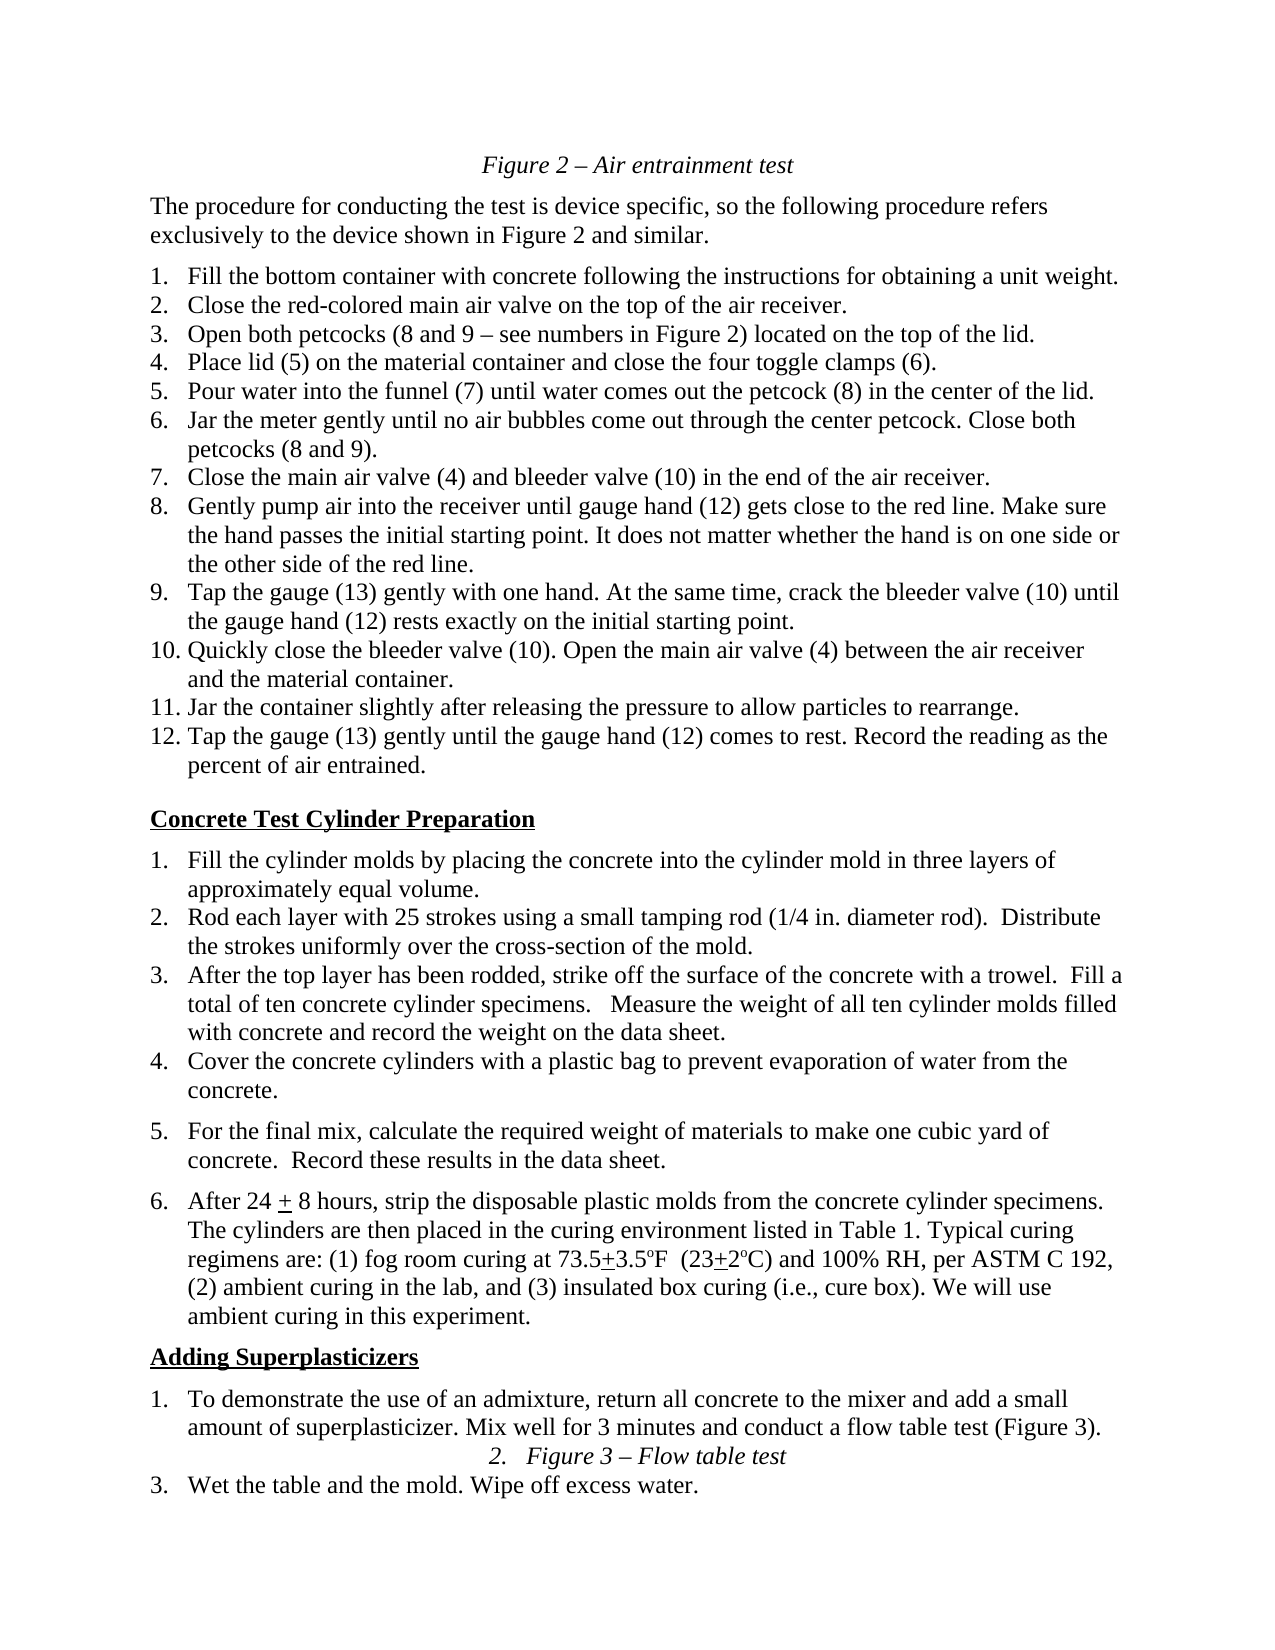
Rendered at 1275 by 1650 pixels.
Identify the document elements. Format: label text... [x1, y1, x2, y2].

list Close the main air valve (4) and bleeder valve (10) in the end of the air receiver. [150, 462, 1125, 491]
text Concrete Test Cylinder Preparation [150, 804, 1125, 832]
list Rod each layer with 25 strokes using a small tamping rod (1/4 in. diameter rod). Distribute the strokes uniformly over the cross-section of the mold. [150, 902, 1125, 960]
list Close the red-colored main air valve on the top of the air receiver. [150, 290, 1125, 319]
list Figure 3 – Flow table test [150, 1441, 1125, 1470]
list Wet the table and the mold. Wipe off excess water. [150, 1470, 1125, 1499]
list After 24 + 8 hours, strip the disposable plastic molds from the concrete cylinder specimens. The cylinders are then placed in the curing environment listed in Table 1. Typical curing regimens are: (1) fog room curing at 73.5+3.5oF (23+2oC) and 100% RH, per ASTM C 192, (2) ambient curing in the lab, and (3) insulated box curing (i.e., cure box). We will use ambient curing in this experiment. [150, 1186, 1125, 1330]
list Fill the cylinder molds by placing the concrete into the cylinder mold in three layers of approximately equal volume. [150, 845, 1125, 902]
list Fill the bottom container with concrete following the instructions for obtaining a unit weight. [150, 261, 1125, 290]
text The procedure for conducting the test is device specific, so the following procedure refers exclusively to the device shown in Figure 2 and similar. [150, 191, 1125, 249]
list Jar the meter gently until no air bubbles come out through the center petcock. Close both petcocks (8 and 9). [150, 405, 1125, 462]
list Gently pump air into the receiver until gauge hand (12) gets close to the red line. Make sure the hand passes the initial starting point. It does not matter whether the hand is on one side or the other side of the red line. [150, 491, 1125, 577]
list Quickly close the bleeder valve (10). Open the main air valve (4) between the air receiver and the material container. [150, 635, 1125, 692]
list For the final mix, calculate the required weight of materials to make one cubic yard of concrete. Record these results in the data sheet. [150, 1116, 1125, 1174]
list Cover the concrete cylinders with a plastic bag to prevent evaporation of water from the concrete. [150, 1046, 1125, 1104]
list Jar the container slightly after releasing the pressure to allow particles to rearrange. [150, 692, 1125, 721]
list After the top layer has been rodded, strike off the surface of the concrete with a trowel. Fill a total of ten concrete cylinder specimens. Measure the weight of all ten cylinder molds filled with concrete and record the weight on the data sheet. [150, 960, 1125, 1046]
list Pour water into the funnel (7) until water comes out the petcock (8) in the center of the lid. [150, 376, 1125, 405]
list Place lid (5) on the material container and close the four toggle clamps (6). [150, 347, 1125, 376]
list Tap the gauge (13) gently until the gauge hand (12) comes to rest. Record the reading as the percent of air entrained. [150, 721, 1125, 779]
text Figure 2 – Air entrainment test [150, 150, 1125, 179]
list Tap the gauge (13) gently with one hand. At the same time, crack the bleeder valve (10) until the gauge hand (12) rests exactly on the initial starting point. [150, 577, 1125, 635]
text Adding Superplasticizers [150, 1342, 1125, 1371]
list Open both petcocks (8 and 9 – see numbers in Figure 2) located on the top of the lid. [150, 319, 1125, 347]
list To demonstrate the use of an admixture, return all concrete to the mixer and add a small amount of superplasticizer. Mix well for 3 minutes and conduct a flow table test (Figure 3). [150, 1384, 1125, 1441]
